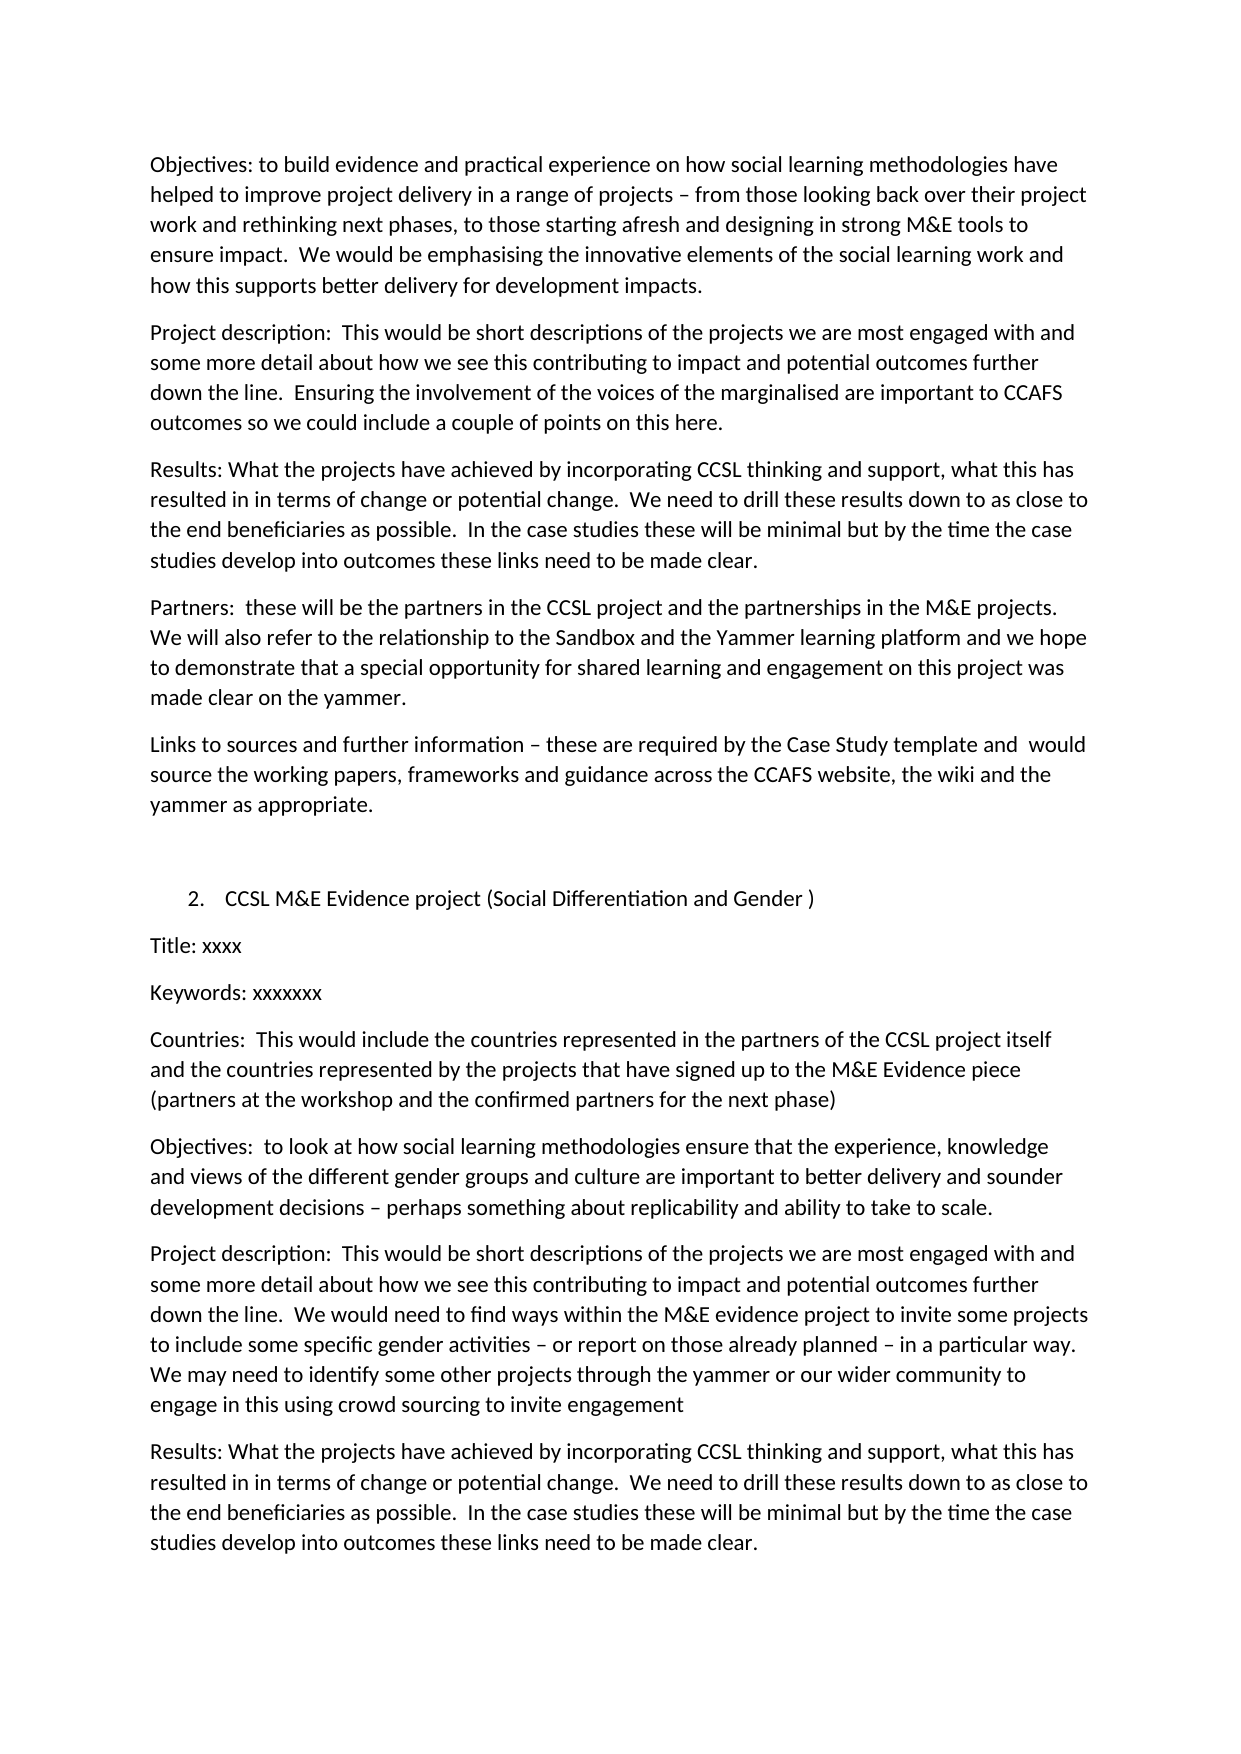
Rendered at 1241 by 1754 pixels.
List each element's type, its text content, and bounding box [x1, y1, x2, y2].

text Results: What the projects have achieved by incorporating CCSL thinking and support, what this has resulted in in terms of change or potential change. We need to drill these results down to as close to the end beneficiaries as possible. In the case studies these will be minimal but by the time the case studies develop into outcomes these links need to be made clear. [150, 455, 1090, 574]
text Keywords: xxxxxxx [150, 978, 1090, 1006]
list CCSL M&E Evidence project (Social Differentiation and Gender ) [187, 884, 1090, 912]
text Countries: This would include the countries represented in the partners of the CCSL project itself and the countries represented by the projects that have signed up to the M&E Evidence piece (partners at the workshop and the confirmed partners for the next phase) [150, 1025, 1090, 1113]
text Project description: This would be short descriptions of the projects we are most engaged with and some more detail about how we see this contributing to impact and potential outcomes further down the line. We would need to find ways within the M&E evidence project to invite some projects to include some specific gender activities – or report on those already planned – in a particular way. We may need to identify some other projects through the yammer or our wider community to engage in this using crowd sourcing to invite engagement [150, 1239, 1090, 1419]
text Title: xxxx [150, 931, 1090, 959]
text Results: What the projects have achieved by incorporating CCSL thinking and support, what this has resulted in in terms of change or potential change. We need to drill these results down to as close to the end beneficiaries as possible. In the case studies these will be minimal but by the time the case studies develop into outcomes these links need to be made clear. [150, 1437, 1090, 1556]
text Objectives: to look at how social learning methodologies ensure that the experience, knowledge and views of the different gender groups and culture are important to better delivery and sounder development decisions – perhaps something about replicability and ability to take to scale. [150, 1132, 1090, 1221]
text Partners: these will be the partners in the CCSL project and the partnerships in the M&E projects. We will also refer to the relationship to the Sandbox and the Yammer learning platform and we hope to demonstrate that a special opportunity for shared learning and engagement on this project was made clear on the yammer. [150, 593, 1090, 711]
text Links to sources and further information – these are required by the Case Study template and would source the working papers, frameworks and guidance across the CCAFS website, the wiki and the yammer as appropriate. [150, 730, 1090, 819]
text Project description: This would be short descriptions of the projects we are most engaged with and some more detail about how we see this contributing to impact and potential outcomes further down the line. Ensuring the involvement of the voices of the marginalised are important to CCAFS outcomes so we could include a couple of points on this here. [150, 318, 1090, 436]
text Objectives: to build evidence and practical experience on how social learning methodologies have helped to improve project delivery in a range of projects – from those looking back over their project work and rethinking next phases, to those starting afresh and designing in strong M&E tools to ensure impact. We would be emphasising the innovative elements of the social learning work and how this supports better delivery for development impacts. [150, 150, 1090, 299]
